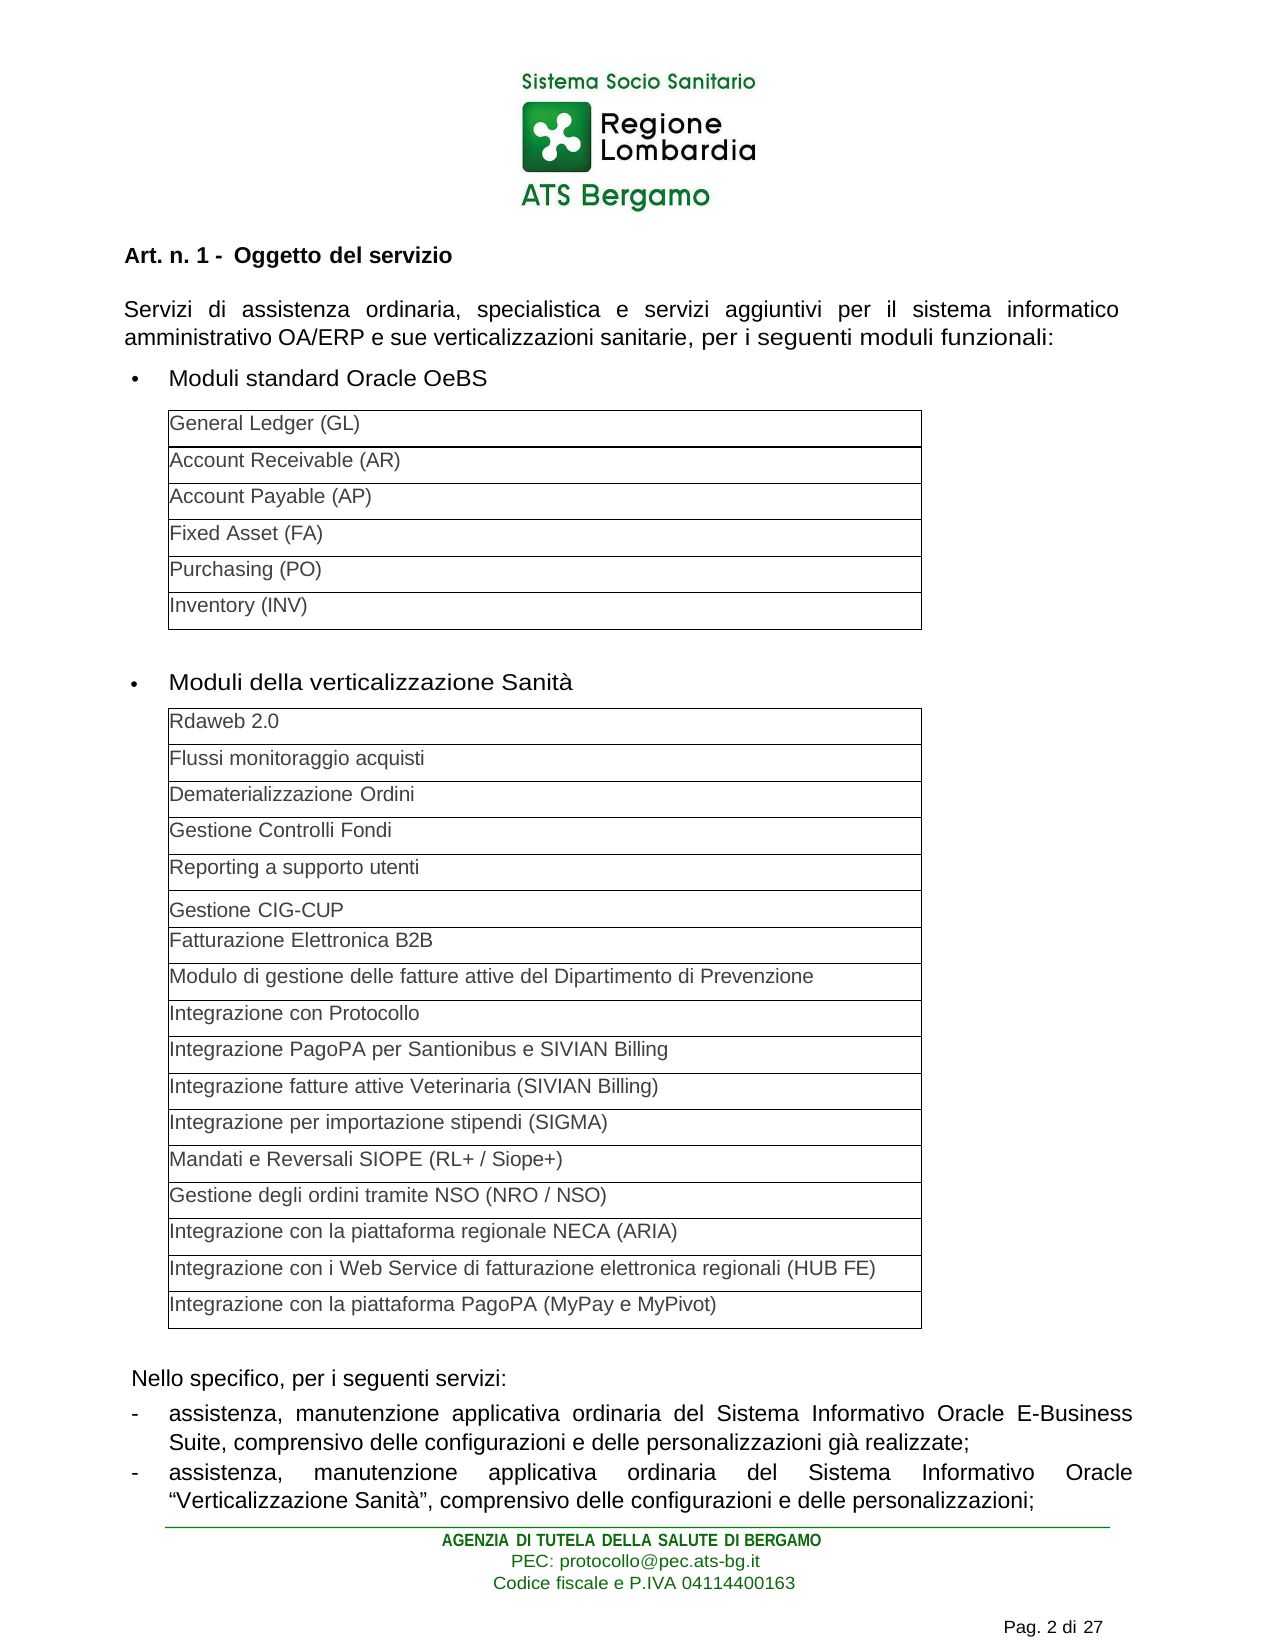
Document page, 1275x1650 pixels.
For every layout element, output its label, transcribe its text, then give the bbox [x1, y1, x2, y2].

list assistenza, manutenzione applicativa ordinaria del Sistema Informativo Oracle E-Business Suite, comprensivo delle configurazioni e delle personalizzazioni già realizzate; [131, 1397, 1133, 1455]
table_cell Reporting a supporto utenti [169, 855, 921, 890]
table_cell Account Receivable (AR) [169, 448, 921, 483]
table_cell Integrazione con Protocollo [169, 1001, 921, 1036]
table_cell Account Payable (AP) [169, 484, 921, 519]
table_cell Gestione Controlli Fondi [169, 818, 921, 854]
table_cell Flussi monitoraggio acquisti [169, 745, 921, 781]
list Moduli della verticalizzazione Sanità [131, 669, 1133, 695]
table_cell Purchasing (PO) [169, 557, 921, 592]
table_cell Fatturazione Elettronica B2B [169, 928, 921, 963]
table_cell Inventory (INV) [169, 593, 921, 629]
subtitle Art. n. 1 - Oggetto del servizio [124, 242, 1133, 268]
table_cell Integrazione con i Web Service di fatturazione elettronica regionali (HUB FE) [169, 1256, 921, 1291]
list Moduli standard Oracle OeBS [131, 365, 1133, 392]
picture [491, 44, 784, 242]
table_cell Integrazione con la piattaforma regionale NECA (ARIA) [169, 1219, 921, 1255]
table_cell Dematerializzazione Ordini [169, 782, 921, 817]
table_cell Integrazione per importazione stipendi (SIGMA) [169, 1110, 921, 1145]
table_cell Fixed Asset (FA) [169, 520, 921, 556]
table_cell Integrazione PagoPA per Santionibus e SIVIAN Billing [169, 1037, 921, 1072]
table_cell Gestione CIG-CUP [169, 891, 921, 927]
table_cell Gestione degli ordini tramite NSO (NRO / NSO) [169, 1183, 921, 1218]
text Nello specifico, per i seguenti servizi: [131, 1365, 1133, 1391]
table_cell Modulo di gestione delle fatture attive del Dipartimento di Prevenzione [169, 964, 921, 999]
table_header Rdaweb 2.0 [169, 709, 921, 744]
table_cell Integrazione fatture attive Veterinaria (SIVIAN Billing) [169, 1074, 921, 1109]
text Servizi di assistenza ordinaria, specialistica e servizi aggiuntivi per il sistema informatico amministrativo OA/ERP e sue verticalizzazioni sanitarie, per i seguenti moduli funzionali: [124, 296, 1120, 350]
list assistenza, manutenzione applicativa ordinaria del Sistema Informativo Oracle “Verticalizzazione Sanità”, comprensivo delle configurazioni e delle personalizzazioni; [131, 1456, 1133, 1514]
table_cell Mandati e Reversali SIOPE (RL+ / Siope+) [169, 1146, 921, 1182]
table_header General Ledger (GL) [169, 411, 921, 446]
table_cell Integrazione con la piattaforma PagoPA (MyPay e MyPivot) [169, 1292, 921, 1328]
